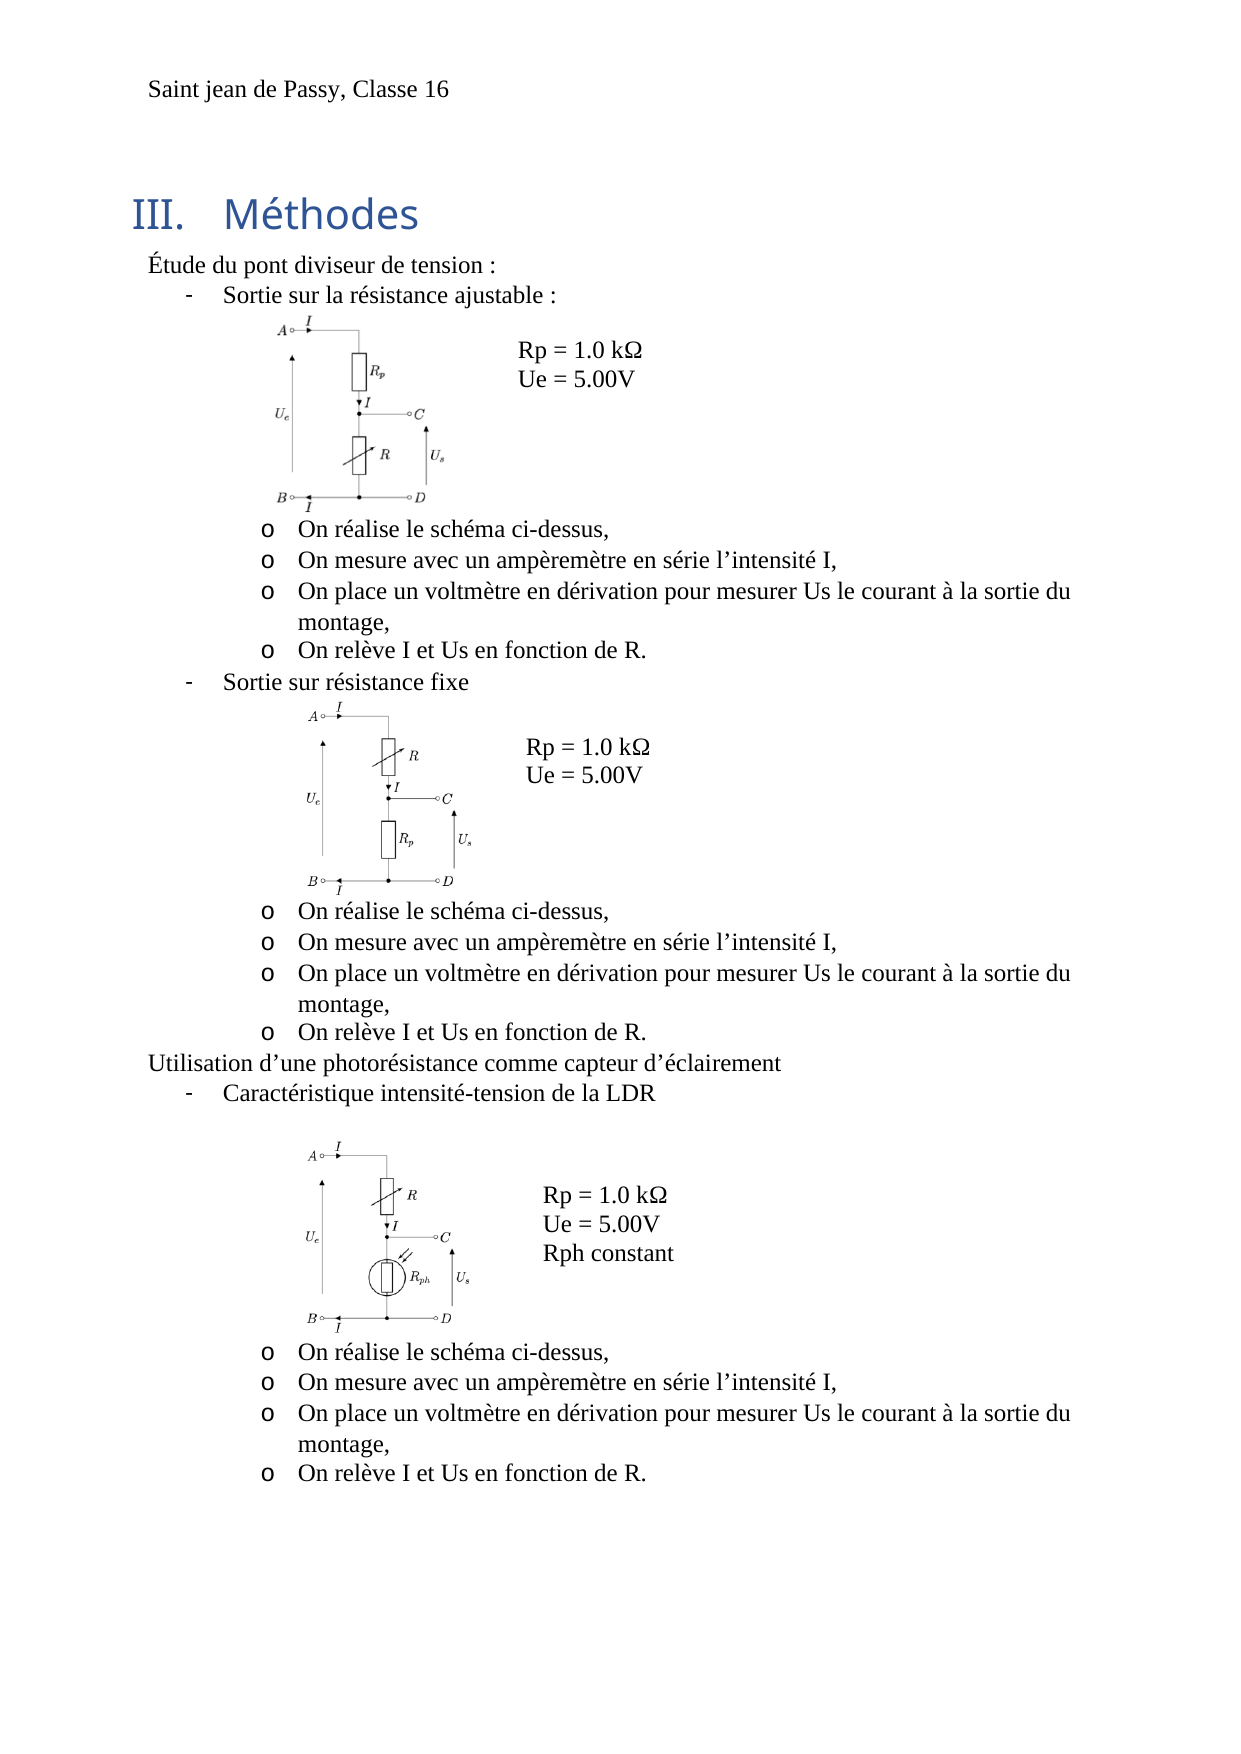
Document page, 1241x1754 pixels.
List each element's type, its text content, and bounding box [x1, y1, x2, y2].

list Sortie sur résistance fixe [185, 666, 1093, 697]
subtitle Méthodes [185, 185, 1093, 242]
text Utilisation d’une photorésistance comme capteur d’éclairement [148, 1048, 1093, 1077]
list Sortie sur la résistance ajustable : [185, 279, 1093, 309]
list On mesure avec un ampèremètre en série l’intensité I, [260, 927, 1093, 958]
picture [295, 1136, 483, 1337]
list On place un voltmètre en dérivation pour mesurer Us le courant à la sortie du montage, [260, 576, 1093, 635]
list On relève I et Us en fonction de R. [260, 1017, 1093, 1048]
list On mesure avec un ampèremètre en série l’intensité I, [260, 545, 1093, 576]
list On place un voltmètre en dérivation pour mesurer Us le courant à la sortie du montage, [260, 958, 1093, 1017]
picture [295, 696, 483, 897]
list On réalise le schéma ci-dessus, [260, 1337, 1093, 1367]
list On réalise le schéma ci-dessus, [260, 514, 1093, 545]
list On place un voltmètre en dérivation pour mesurer Us le courant à la sortie du montage, [260, 1398, 1093, 1458]
list On relève I et Us en fonction de R. [260, 635, 1093, 666]
picture [260, 309, 467, 514]
list On réalise le schéma ci-dessus, [260, 896, 1093, 927]
text Étude du pont diviseur de tension : [148, 250, 1093, 279]
list On relève I et Us en fonction de R. [260, 1458, 1093, 1489]
list Caractéristique intensité-tension de la LDR [185, 1077, 1093, 1136]
list On mesure avec un ampèremètre en série l’intensité I, [260, 1367, 1093, 1398]
